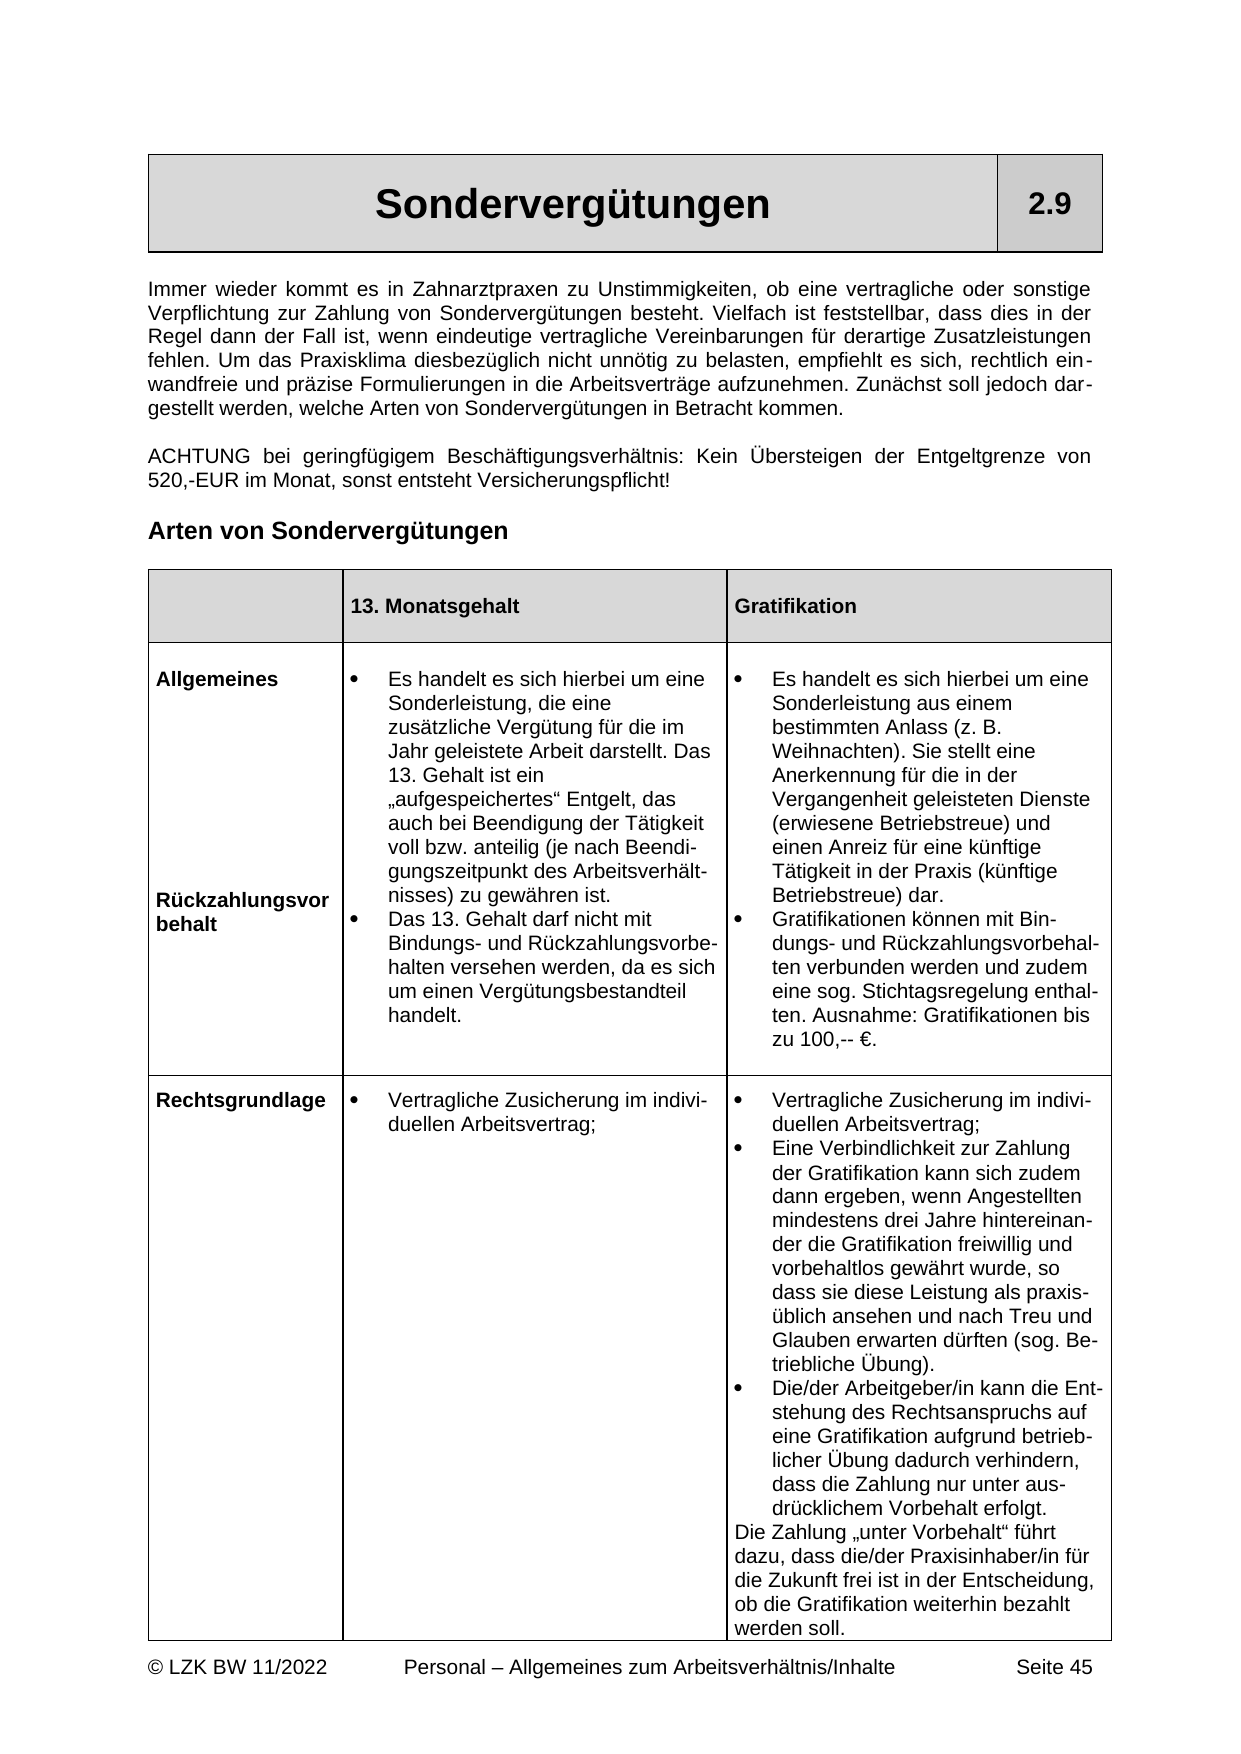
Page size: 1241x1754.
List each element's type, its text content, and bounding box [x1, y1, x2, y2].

table_cell Vertragliche Zusicherung im individuellen Arbeitsvertrag; Eine Verbindlichkeit zur Zahlung der Gratifikation kann sich zudem dann ergeben, wenn Angestellten mindestens drei Jahre hintereinander die Gratifikation freiwillig und vorbehaltlos gewährt wurde, so dass sie diese Leistung als praxisüblich ansehen und nach Treu und Glauben erwarten dürften (sog. Betriebliche Übung). Die/der Arbeitgeber/in kann die Entstehung des Rechtsanspruchs auf eine Gratifikation aufgrund betrieblicher Übung dadurch verhindern, dass die Zahlung nur unter ausdrücklichem Vorbehalt erfolgt. Die Zahlung „unter Vorbehalt“ führt dazu, dass die/der Praxisinhaber/in für die Zukunft frei ist in der Entscheidung, ob die Gratifikation weiterhin bezahlt werden soll. [728, 1076, 1111, 1639]
table_header [149, 570, 342, 642]
table_header Sondervergütungen [149, 155, 997, 251]
text Arten von Sondervergütungen [148, 516, 1092, 545]
table_cell Es handelt es sich hierbei um eine Sonderleistung aus einem bestimmten Anlass (z. B. Weihnachten). Sie stellt eine Anerkennung für die in der Vergangenheit geleisteten Dienste (erwiesene Betriebstreue) und einen Anreiz für eine künftige Tätigkeit in der Praxis (künftige Betriebstreue) dar. Gratifikationen können mit Bindungs- und Rückzahlungsvorbehalten verbunden werden und zudem eine sog. Stichtagsregelung enthalten. Ausnahme: Gratifikationen bis zu 100,-- €. [728, 643, 1111, 1075]
table_header 13. Monatsgehalt [344, 570, 726, 642]
text ACHTUNG bei geringfügigem Beschäftigungsverhältnis: Kein Übersteigen der Entgeltgrenze von 520,-EUR im Monat, sonst entsteht Versicherungspflicht! [148, 444, 1092, 492]
table_header Gratifikation [728, 570, 1111, 642]
table_cell Rechtsgrundlage [149, 1076, 342, 1639]
table_header 2.9 [998, 155, 1102, 251]
table_cell Allgemeines Rückzahlungsvorbehalt [149, 643, 342, 1075]
text Immer wieder kommt es in Zahnarztpraxen zu Unstimmigkeiten, ob eine vertragliche oder sonstige Verpflichtung zur Zahlung von Sondervergütungen besteht. Vielfach ist feststellbar, dass dies in der Regel dann der Fall ist, wenn eindeutige vertragliche Vereinbarungen für derartige Zusatzleistungen fehlen. Um das Praxisklima diesbezüglich nicht unnötig zu belasten, empfiehlt es sich, rechtlich einwandfreie und präzise Formulierungen in die Arbeitsverträge aufzunehmen. Zunächst soll jedoch dargestellt werden, welche Arten von Sondervergütungen in Betracht kommen. [148, 276, 1092, 420]
table_cell Es handelt es sich hierbei um eine Sonderleistung, die eine zusätzliche Vergütung für die im Jahr geleistete Arbeit darstellt. Das 13. Gehalt ist ein „aufgespeichertes“ Entgelt, das auch bei Beendigung der Tätigkeit voll bzw. anteilig (je nach Beendigungszeitpunkt des Arbeitsverhältnisses) zu gewähren ist. Das 13. Gehalt darf nicht mit Bindungs- und Rückzahlungsvorbehalten versehen werden, da es sich um einen Vergütungsbestandteil handelt. [344, 643, 726, 1075]
table_cell Vertragliche Zusicherung im individuellen Arbeitsvertrag; [344, 1076, 726, 1639]
